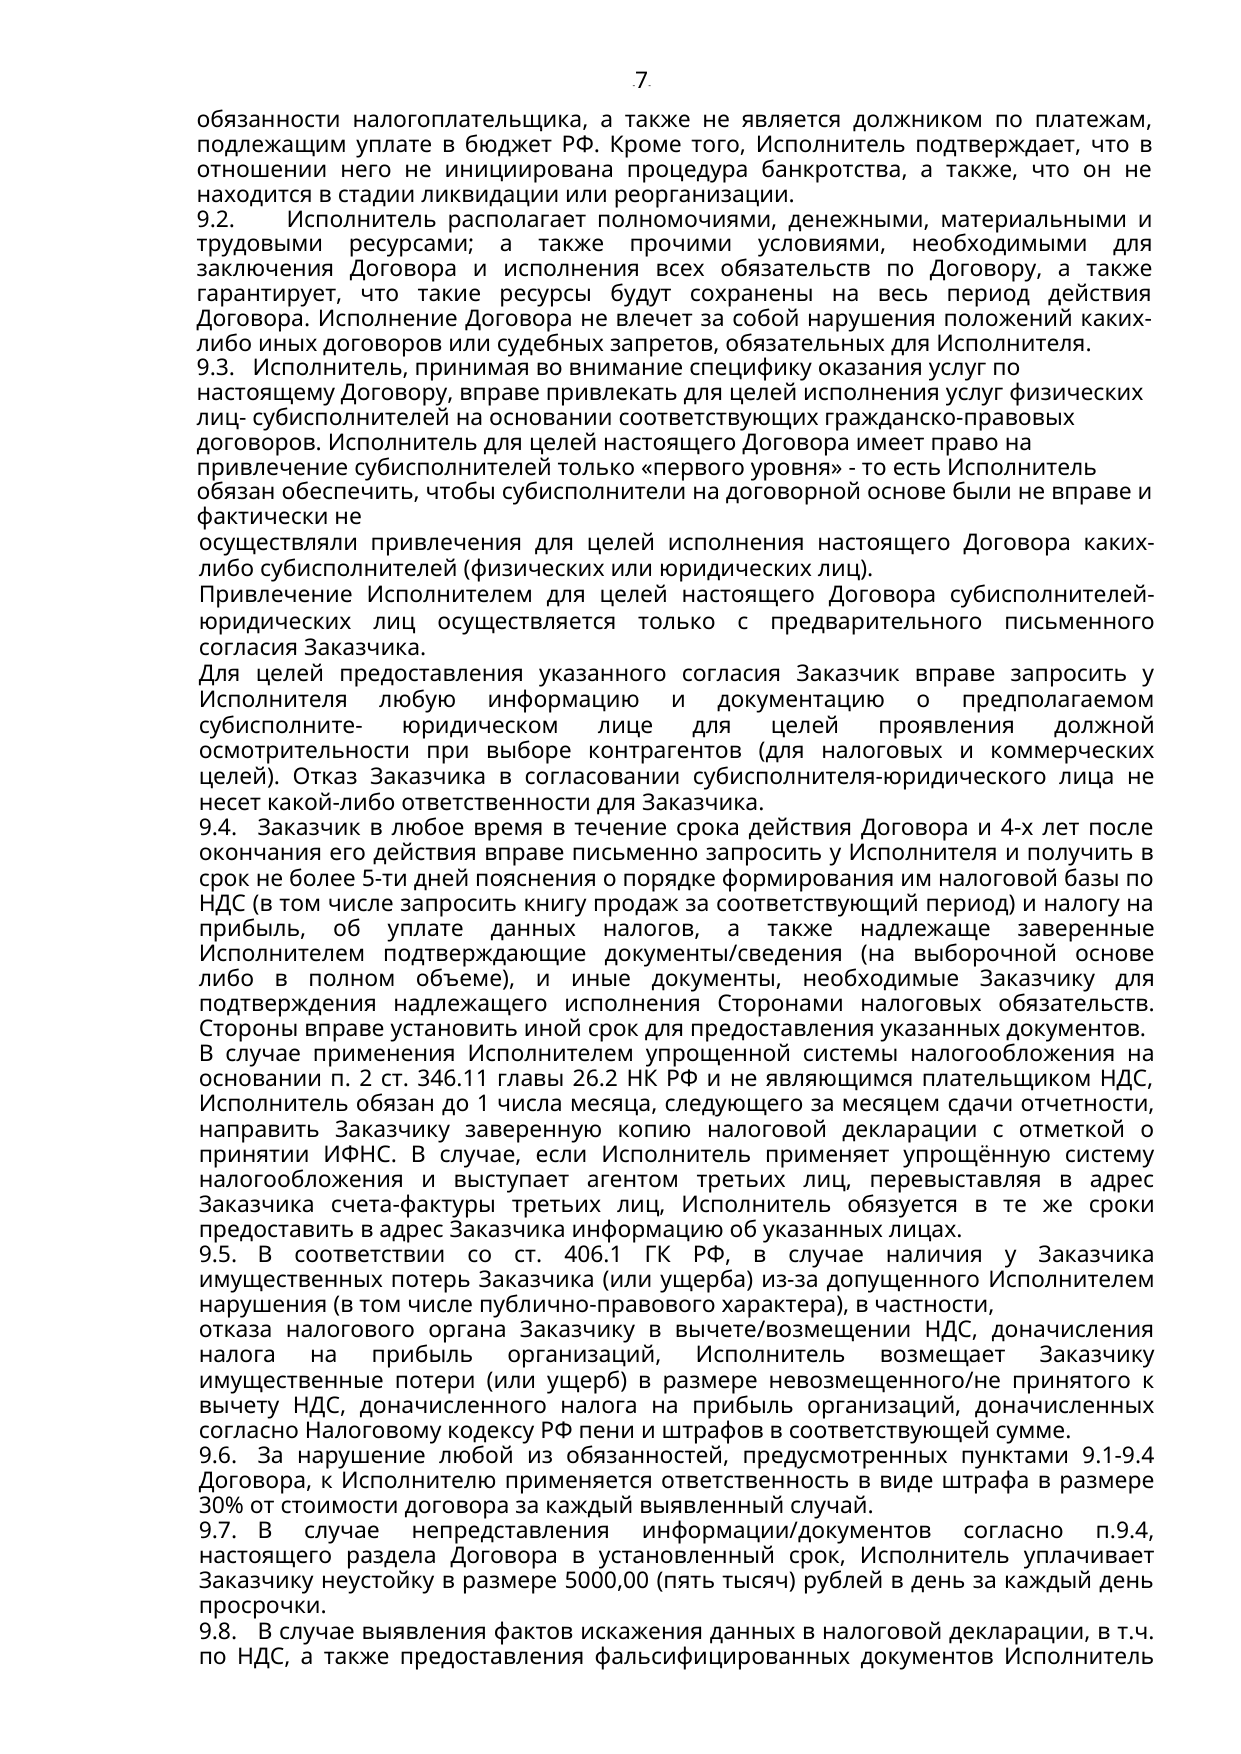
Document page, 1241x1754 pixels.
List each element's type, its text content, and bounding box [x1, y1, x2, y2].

text осуществляли привлечения для целей исполнения настоящего Договора каких-либо субисполнителей (физических или юридических лиц). [198, 529, 1155, 582]
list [198, 1619, 1155, 1669]
list Исполнитель, принимая во внимание специфику оказания услуг по настоящему Договору, вправе привлекать для целей исполнения услуг физических лиц- субисполнителей на основании соответствующих гражданско-правовых договоров. Исполнитель для целей настоящего Договора имеет право на привлечение субисполнителей только «первого уровня» - то есть Исполнитель обязан обеспечить, чтобы субисполнители на договорной основе были не вправе и фактически не [196, 356, 1153, 529]
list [196, 108, 1153, 207]
text В случае применения Исполнителем упрощенной системы налогообложения на основании п. 2 ст. 346.11 главы 26.2 НК РФ и не являющимся плательщиком НДС, Исполнитель обязан до 1 числа месяца, следующего за месяцем сдачи отчетности, направить Заказчику заверенную копию налоговой декларации с отметкой о принятии ИФНС. В случае, если Исполнитель применяет упрощённую систему налогообложения и выступает агентом третьих лиц, перевыставляя в адрес Заказчика счета-фактуры третьих лиц, Исполнитель обязуется в те же сроки предоставить в адрес Заказчика информацию об указанных лицах. [198, 1042, 1155, 1242]
list В случае непредставления информации/документов согласно п.9.4, настоящего раздела Договора в установленный срок, Исполнитель уплачивает Заказчику неустойку в размере 5000,00 (пять тысяч) рублей в день за каждый день просрочки. [198, 1519, 1155, 1619]
text отказа налогового органа Заказчику в вычете/возмещении НДС, доначисления налога на прибыль организаций, Исполнитель возмещает Заказчику имущественные потери (или ущерб) в размере невозмещенного/не принятого к вычету НДС, доначисленного налога на прибыль организаций, доначисленных согласно Налоговому кодексу РФ пени и штрафов в соответствующей сумме. [198, 1318, 1155, 1443]
list Исполнитель располагает полномочиями, денежными, материальными и трудовыми ресурсами; а также прочими условиями, необходимыми для заключения Договора и исполнения всех обязательств по Договору, а также гарантирует, что такие ресурсы будут сохранены на весь период действия Договора. Исполнение Договора не влечет за собой нарушения положений каких-либо иных договоров или судебных запретов, обязательных для Исполнителя. [196, 207, 1153, 356]
text Для целей предоставления указанного согласия Заказчик вправе запросить у Исполнителя любую информацию и документацию о предполагаемом субисполните- юридическом лице для целей проявления должной осмотрительности при выборе контрагентов (для налоговых и коммерческих целей). Отказ Заказчика в согласовании субисполнителя-юридического лица не несет какой-либо ответственности для Заказчика. [198, 661, 1155, 816]
list Заказчик в любое время в течение срока действия Договора и 4-х лет после окончания его действия вправе письменно запросить у Исполнителя и получить в срок не более 5-ти дней пояснения о порядке формирования им налоговой базы по НДС (в том числе запросить книгу продаж за соответствующий период) и налогу на прибыль, об уплате данных налогов, а также надлежаще заверенные Исполнителем подтверждающие документы/сведения (на выборочной основе либо в полном объеме), и иные документы, необходимые Заказчику для подтверждения надлежащего исполнения Сторонами налоговых обязательств. Стороны вправе установить иной срок для предоставления указанных документов. [198, 816, 1155, 1042]
list За нарушение любой из обязанностей, предусмотренных пунктами 9.1-9.4 Договора, к Исполнителю применяется ответственность в виде штрафа в размере 30% от стоимости договора за каждый выявленный случай. [198, 1443, 1155, 1519]
text Привлечение Исполнителем для целей настоящего Договора субисполнителей- юридических лиц осуществляется только с предварительного письменного согласия Заказчика. [198, 582, 1155, 661]
list В соответствии со ст. 406.1 ГК РФ, в случае наличия у Заказчика имущественных потерь Заказчика (или ущерба) из-за допущенного Исполнителем нарушения (в том числе публично-правового характера), в частности, [198, 1242, 1155, 1318]
